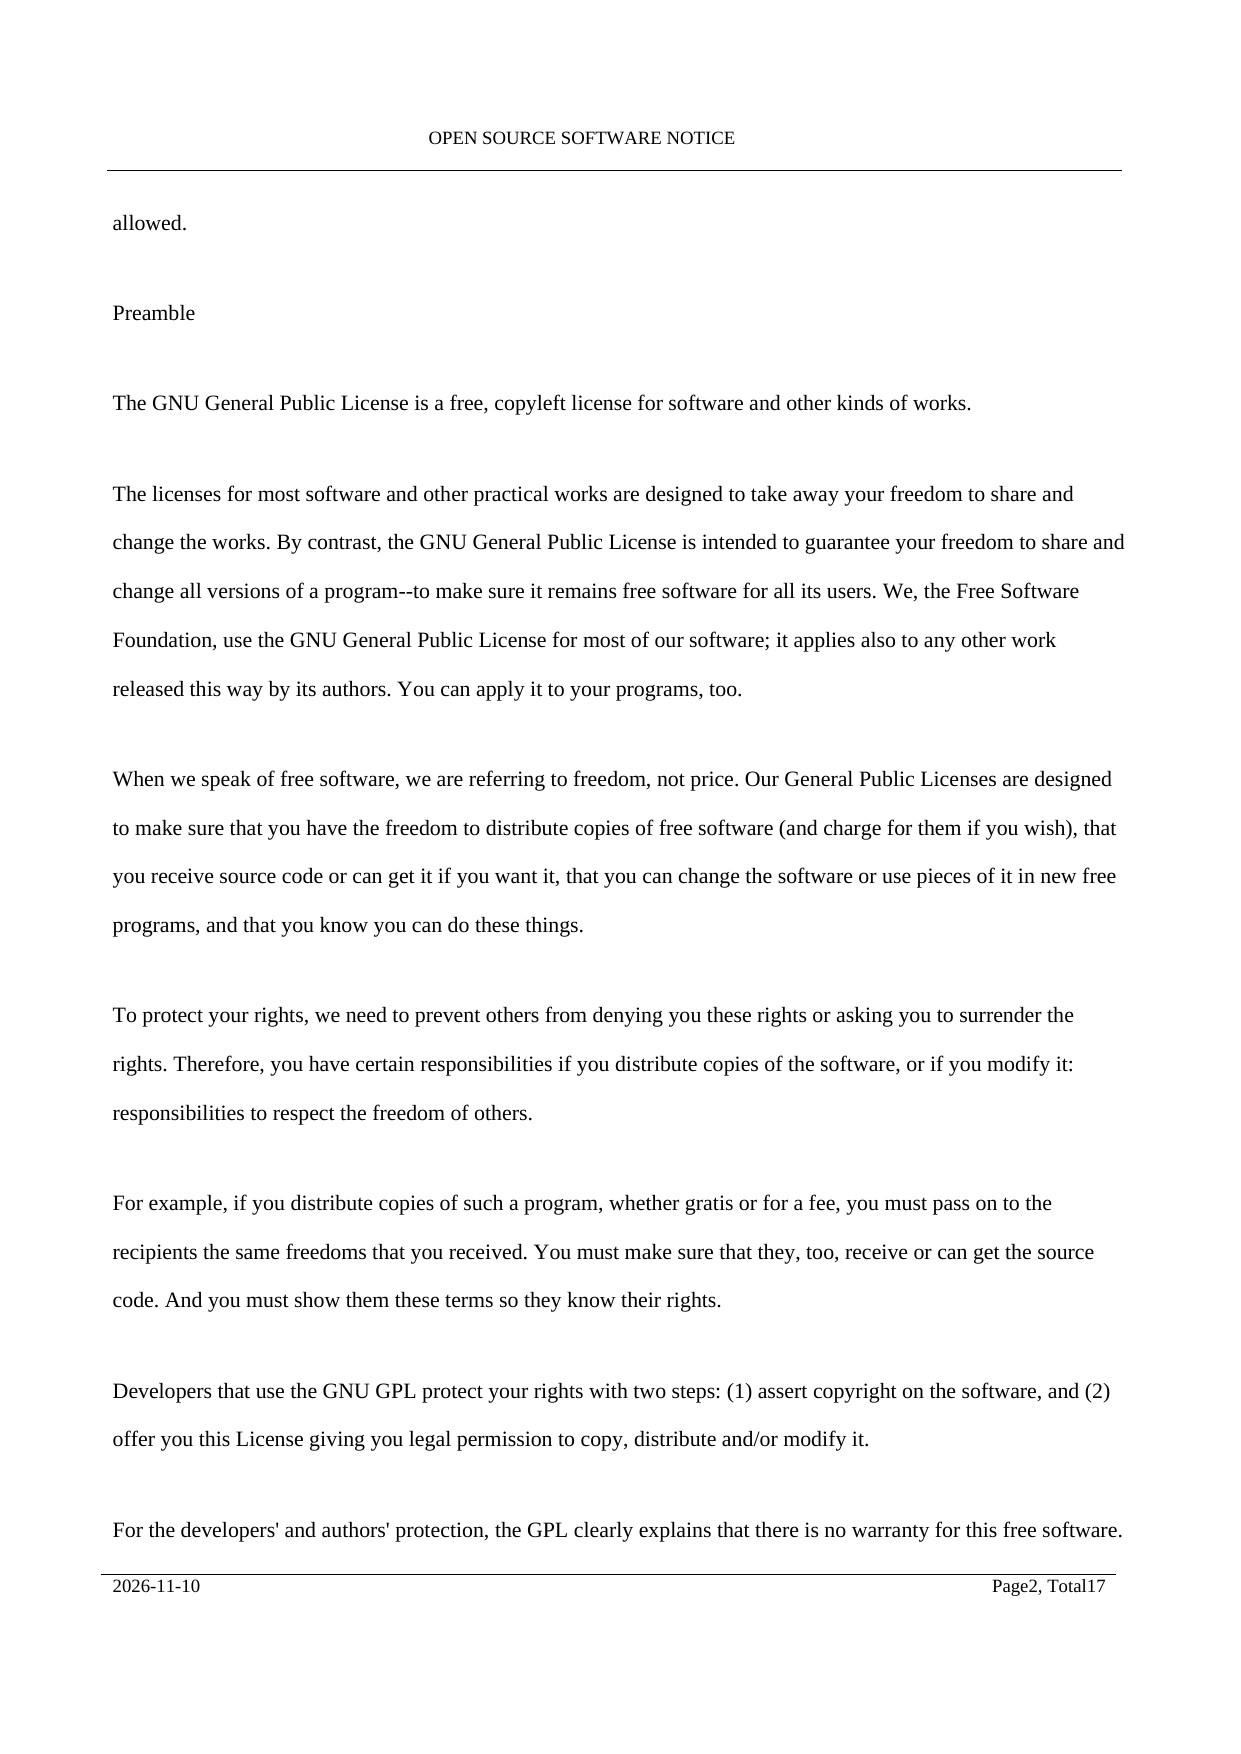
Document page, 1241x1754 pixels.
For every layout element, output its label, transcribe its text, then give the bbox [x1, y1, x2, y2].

text Developers that use the GNU GPL protect your rights with two steps: (1) assert copyright on the software, and (2) offer you this License giving you legal permission to copy, distribute and/or modify it. [112, 1374, 1128, 1455]
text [112, 206, 1128, 239]
text To protect your rights, we need to prevent others from denying you these rights or asking you to surrender the rights. Therefore, you have certain responsibilities if you distribute copies of the software, or if you modify it: responsibilities to respect the freedom of others. [112, 999, 1128, 1129]
text When we speak of free software, we are referring to freedom, not price. Our General Public Licenses are designed to make sure that you have the freedom to distribute copies of free software (and charge for them if you wish), that you receive source code or can get it if you want it, that you can change the software or use pieces of it in new free programs, and that you know you can do these things. [112, 762, 1128, 941]
text The GNU General Public License is a free, copyleft license for software and other kinds of works. [112, 387, 1128, 419]
text The licenses for most software and other practical works are designed to take away your freedom to share and change the works. By contrast, the GNU General Public License is intended to guarantee your freedom to share and change all versions of a program--to make sure it remains free software for all its users. We, the Free Software Foundation, use the GNU General Public License for most of our software; it applies also to any other work released this way by its authors. You can apply it to your programs, too. [112, 477, 1128, 704]
text For example, if you distribute copies of such a program, whether gratis or for a fee, you must pass on to the recipients the same freedoms that you received. You must make sure that they, too, receive or can get the source code. And you must show them these terms so they know their rights. [112, 1186, 1128, 1316]
text Preamble [112, 297, 1128, 329]
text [112, 1513, 1128, 1546]
